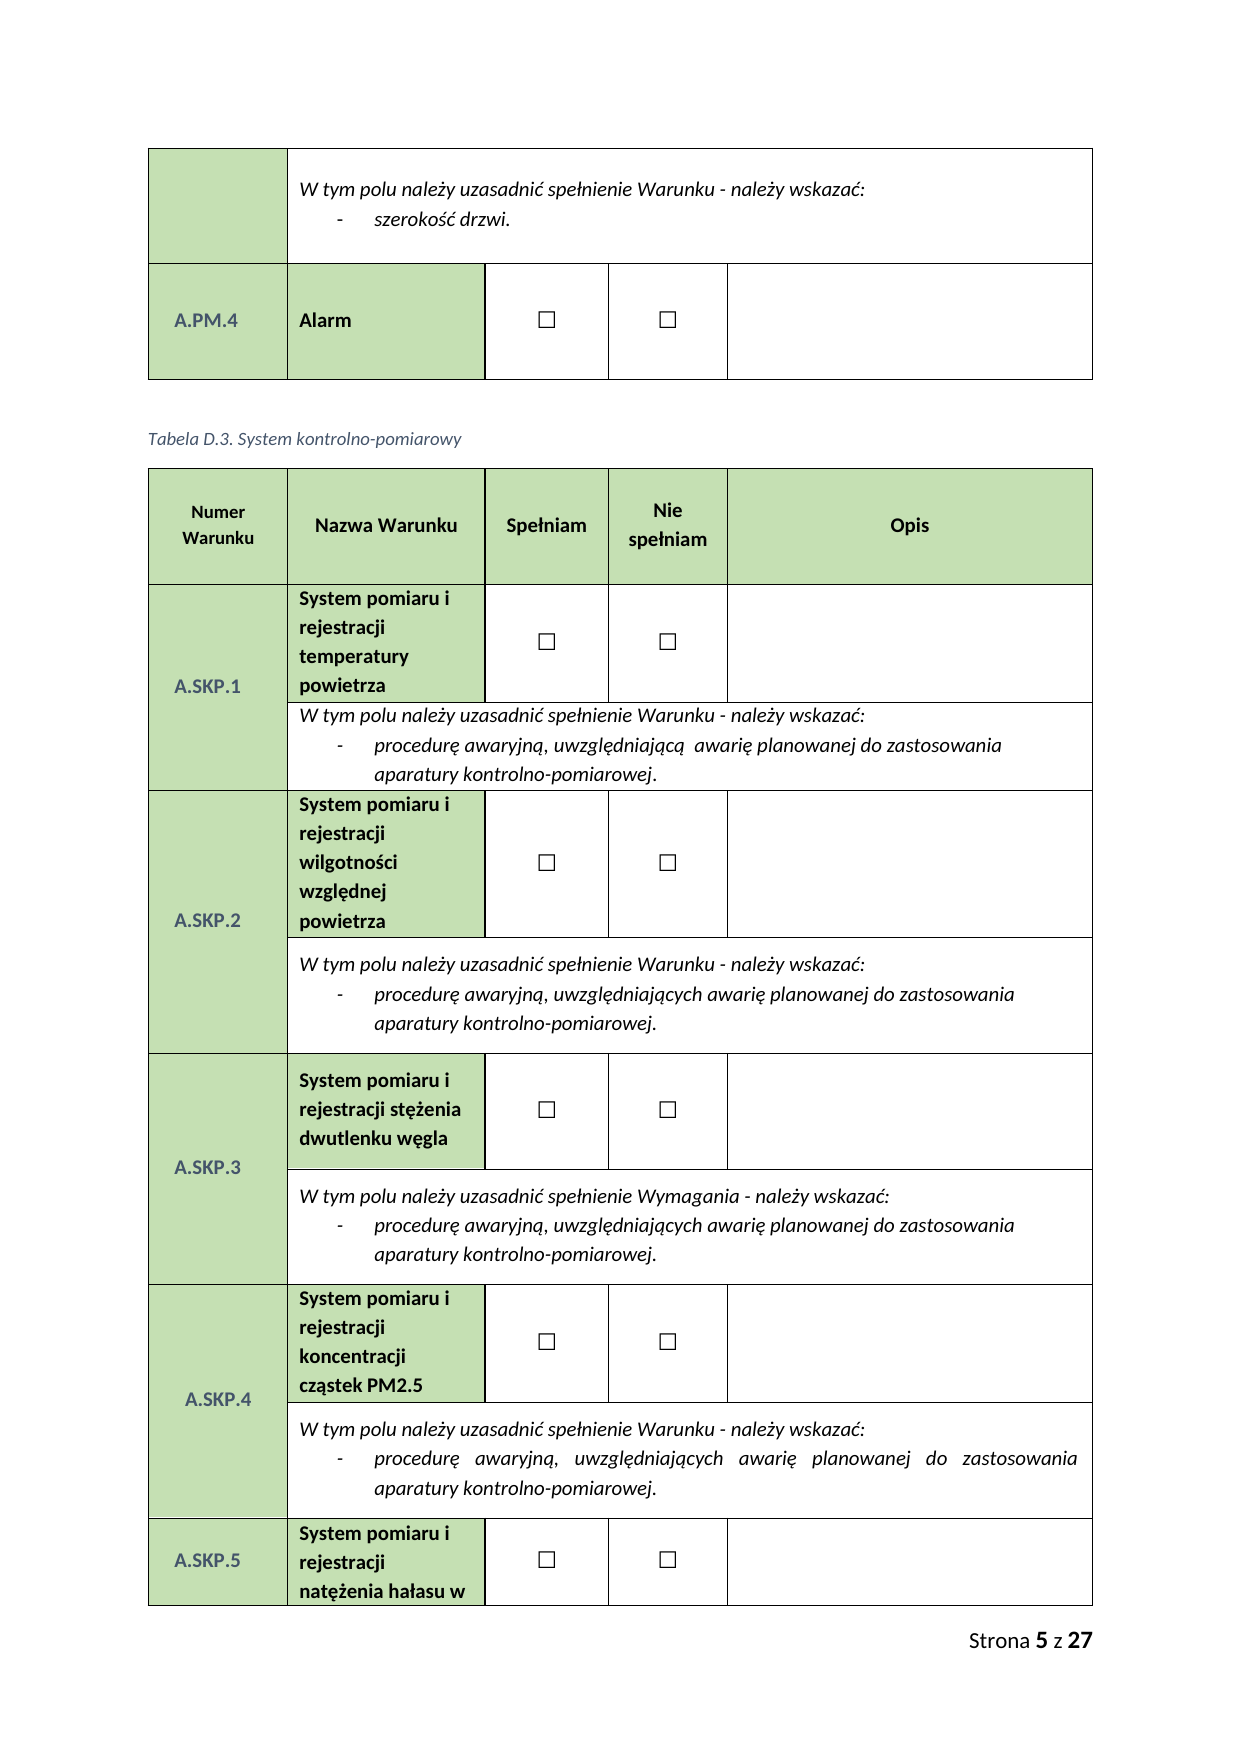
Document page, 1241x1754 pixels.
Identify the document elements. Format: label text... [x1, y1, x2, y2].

table_cell A.PM.4 [149, 264, 287, 379]
table_cell A.SKP.2 [149, 791, 287, 1053]
table_cell ☐ [486, 791, 608, 937]
table_header Opis [728, 469, 1092, 584]
table_cell ☐ [486, 1285, 608, 1402]
table_cell ☐ [609, 264, 727, 379]
text Tabela D.3. System kontrolno-pomiarowy [148, 427, 1093, 450]
table_cell System pomiaru i rejestracji stężenia dwutlenku węgla [288, 1054, 484, 1168]
table_cell A.PM.3 [149, 149, 287, 263]
table_cell System pomiaru i rejestracji temperatury powietrza [288, 585, 484, 702]
table_cell [728, 1054, 1092, 1168]
table_cell ☐ [609, 1519, 727, 1605]
table_cell [728, 1285, 1092, 1402]
table_cell A.SKP.1 [149, 585, 287, 790]
table_cell ☐ [609, 1285, 727, 1402]
table_header Nie spełniam [609, 469, 727, 584]
table_cell W tym polu należy uzasadnić spełnienie Warunku - należy wskazać: szerokość drzwi. [288, 149, 1092, 263]
table_header Numer Warunku [149, 469, 287, 584]
table_header Spełniam [486, 469, 608, 584]
table_cell ☐ [486, 264, 608, 379]
table_cell A.SKP.4 [149, 1285, 287, 1517]
table_cell ☐ [609, 1054, 727, 1168]
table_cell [288, 1519, 484, 1605]
table_cell A.SKP.5 [149, 1519, 287, 1605]
table_cell Alarm [288, 264, 484, 379]
table_cell ☐ [609, 791, 727, 937]
table_cell ☐ [486, 1054, 608, 1168]
table_header Nazwa Warunku [288, 469, 484, 584]
table_cell ☐ [486, 1519, 608, 1605]
table_cell [728, 264, 1092, 379]
table_cell [728, 1519, 1092, 1605]
table_cell System pomiaru i rejestracji wilgotności względnej powietrza [288, 791, 484, 937]
table_cell W tym polu należy uzasadnić spełnienie Warunku - należy wskazać: procedurę awaryjną, uwzględniającą awarię planowanej do zastosowania aparatury kontrolno-pomiarowej. [288, 703, 1092, 790]
table_cell ☐ [486, 585, 608, 702]
table_cell ☐ [609, 585, 727, 702]
table_cell System pomiaru i rejestracji koncentracji cząstek PM2.5 [288, 1285, 484, 1402]
table_cell [728, 585, 1092, 702]
table_cell [728, 791, 1092, 937]
table_cell A.SKP.3 [149, 1054, 287, 1284]
